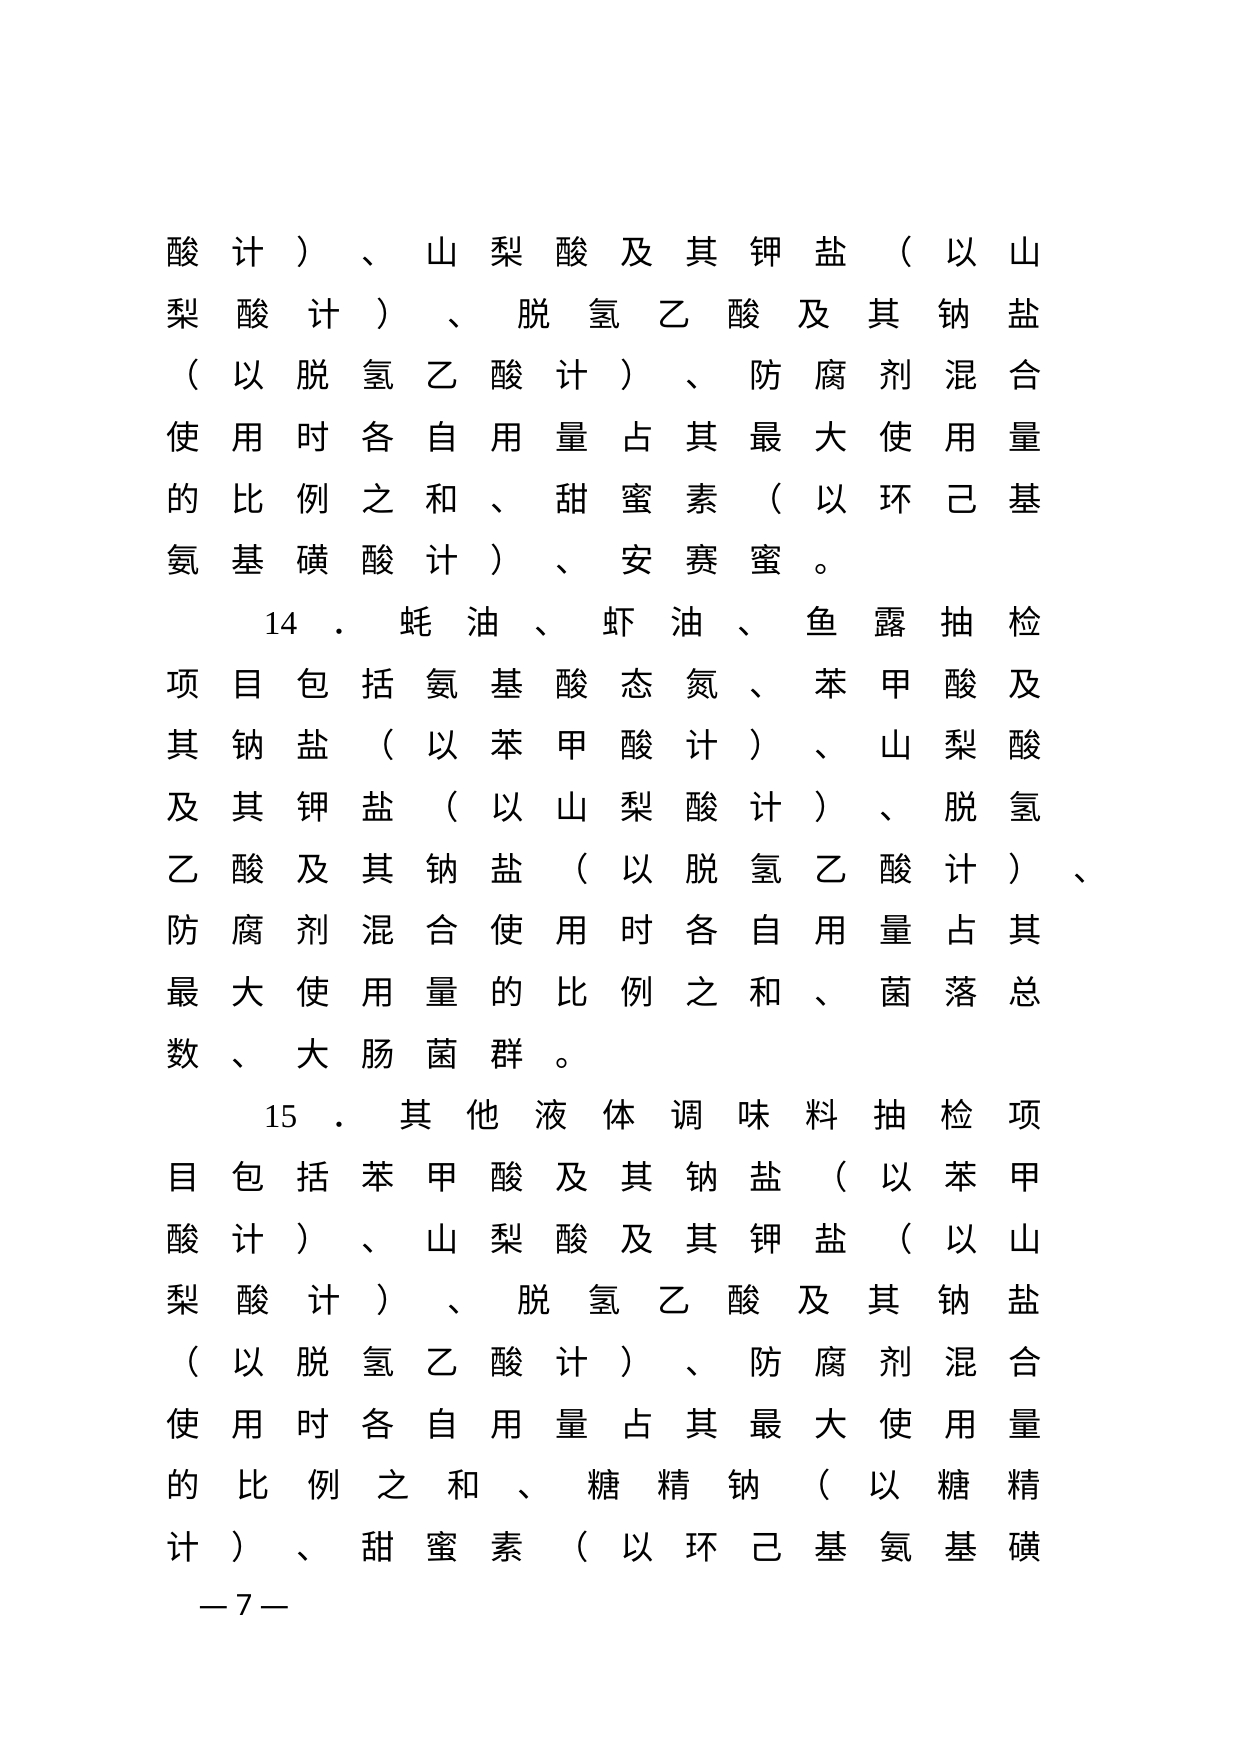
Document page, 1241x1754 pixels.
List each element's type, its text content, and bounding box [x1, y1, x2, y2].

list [167, 219, 1074, 589]
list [167, 1083, 1074, 1576]
list 14．蚝油、虾油、鱼露抽检项目包括氨基酸态氮、苯甲酸及其钠盐（以苯甲酸计）、山梨酸及其钾盐（以山梨酸计）、脱氢乙酸及其钠盐（以脱氢乙酸计）、防腐剂混合使用时各自用量占其最大使用量的比例之和、菌落总数、大肠菌群。 [167, 589, 1074, 1083]
